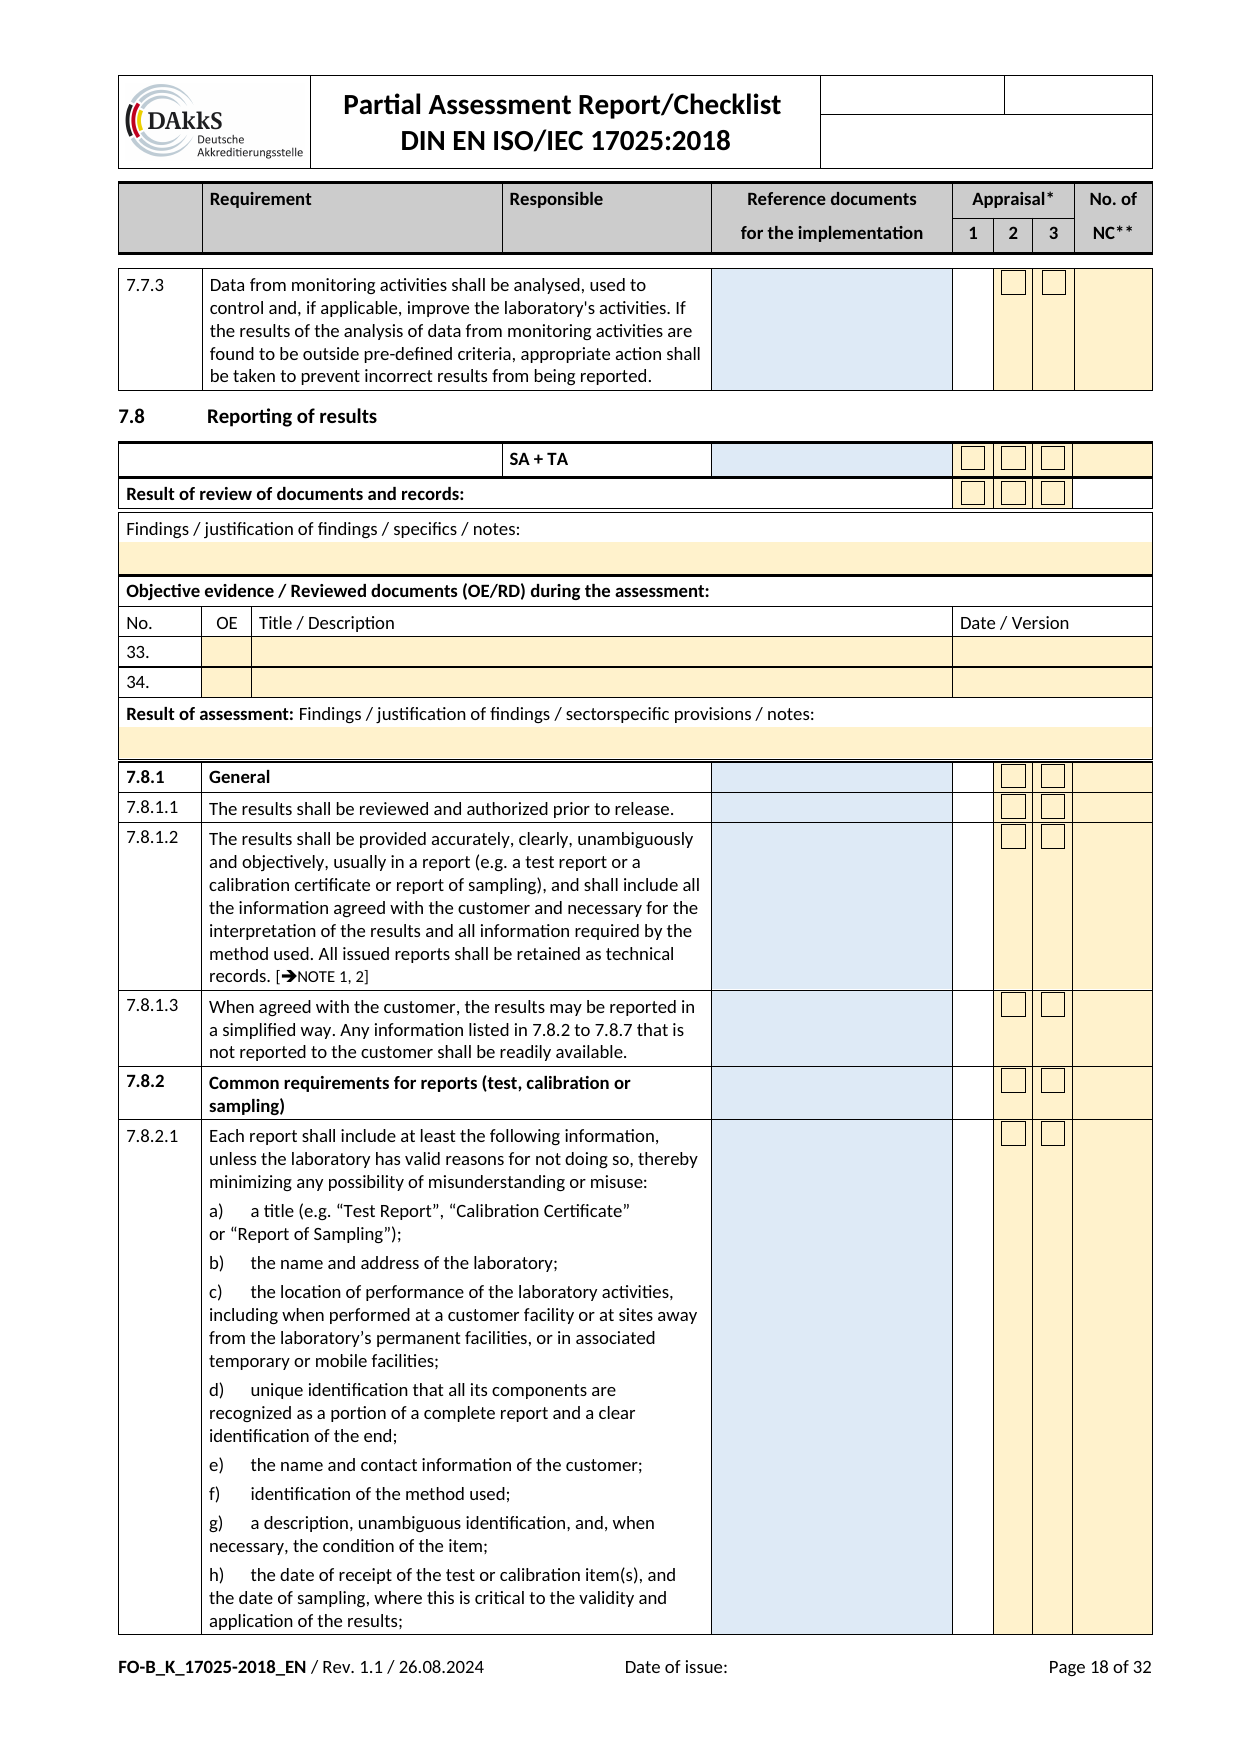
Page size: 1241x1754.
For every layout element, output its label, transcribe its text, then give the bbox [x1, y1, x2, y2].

table_cell 7.7.3 [119, 269, 202, 390]
table_cell [1073, 991, 1152, 1066]
table_header [1073, 763, 1152, 792]
table_cell [119, 668, 201, 697]
table_header General [202, 763, 711, 792]
table_cell [994, 1120, 1032, 1634]
table_cell Common requirements for reports (test, calibration or sampling) [202, 1067, 711, 1119]
table_header [953, 763, 993, 792]
table_cell [202, 668, 251, 697]
table_cell The results shall be provided accurately, clearly, unambiguously and objectively, usually in a report (e.g. a test report or a calibration certificate or report of sampling), and shall include all the information agreed with the customer and necessary for the interpretation of the results and all information required by the method used. All issued reports shall be retained as technical records. [Note 1, 2] [202, 823, 711, 989]
table_cell [712, 1067, 952, 1119]
table_cell [953, 1120, 993, 1634]
table_cell [1033, 793, 1072, 822]
table_header [119, 444, 502, 476]
table_cell 7.8.2.1 [119, 1120, 201, 1634]
table_cell No. [119, 607, 201, 636]
table_cell 7.8.1.1 [119, 793, 201, 822]
table_cell [953, 793, 993, 822]
table_header [994, 763, 1032, 792]
table_cell [953, 991, 993, 1066]
table_cell [1033, 1120, 1072, 1634]
table_cell [1033, 269, 1074, 390]
table_header Findings / justification of findings / specifics / notes: [119, 513, 1152, 542]
table_cell [953, 479, 993, 508]
table_cell [1033, 823, 1072, 989]
table_cell [1033, 479, 1072, 508]
table_header 7.8.1 [119, 763, 201, 792]
table_cell [119, 542, 1152, 574]
table_cell [994, 823, 1032, 989]
table_cell [119, 727, 1152, 758]
table_cell Result of review of documents and records: [119, 479, 952, 508]
table_cell [953, 823, 993, 989]
table_cell [994, 479, 1032, 508]
table_cell [994, 793, 1032, 822]
picture [124, 83, 305, 161]
table_cell [953, 637, 1152, 666]
table_cell [1073, 793, 1152, 822]
table_header [994, 444, 1032, 476]
table_header [953, 444, 993, 476]
table_cell The results shall be reviewed and authorized prior to release. [202, 793, 711, 822]
table_cell 7.8.1.2 [119, 823, 201, 989]
table_cell [712, 991, 952, 1066]
table_header [1033, 444, 1072, 476]
table_cell [712, 793, 952, 822]
table_cell Date / Version [953, 607, 1152, 636]
table_cell [1073, 823, 1152, 989]
table_cell [1033, 991, 1072, 1066]
table_cell [1073, 479, 1152, 508]
table_cell OE [202, 607, 251, 636]
table_header SA + TA [503, 444, 711, 476]
table_cell [1073, 1067, 1152, 1119]
subtitle 7.8 Reporting of results [118, 403, 1152, 429]
table_cell [994, 991, 1032, 1066]
table_cell [1033, 1067, 1072, 1119]
table_cell [252, 668, 952, 697]
table_cell [252, 637, 952, 666]
table_cell [994, 1067, 1032, 1119]
table_cell Result of assessment: Findings / justification of findings / sectorspecific provisions / notes: [119, 698, 1152, 727]
table_cell [1073, 1120, 1152, 1634]
table_cell [712, 1120, 952, 1634]
table_cell Objective evidence / Reviewed documents (OE/RD) during the assessment: [119, 577, 1152, 606]
table_cell [712, 269, 952, 390]
table_cell [1075, 269, 1152, 390]
table_header [1073, 444, 1152, 476]
table_cell [994, 269, 1032, 390]
table_cell [712, 823, 952, 989]
table_cell [202, 637, 251, 666]
table_cell [953, 668, 1152, 697]
table_cell 7.8.1.3 [119, 991, 201, 1066]
table_header [712, 444, 952, 476]
table_header [712, 763, 952, 792]
table_cell [953, 269, 993, 390]
table_cell [119, 637, 201, 666]
table_header [1033, 763, 1072, 792]
table_cell 7.8.2 [119, 1067, 201, 1119]
table_cell [953, 1067, 993, 1119]
table_cell Data from monitoring activities shall be analysed, used to control and, if applicable, improve the laboratory's activities. If the results of the analysis of data from monitoring activities are found to be outside pre-defined criteria, appropriate action shall be taken to prevent incorrect results from being reported. [203, 269, 711, 390]
table_cell Title / Description [252, 607, 952, 636]
table_cell When agreed with the customer, the results may be reported in a simplified way. Any information listed in 7.8.2 to 7.8.7 that is not reported to the customer shall be readily available. [202, 991, 711, 1066]
